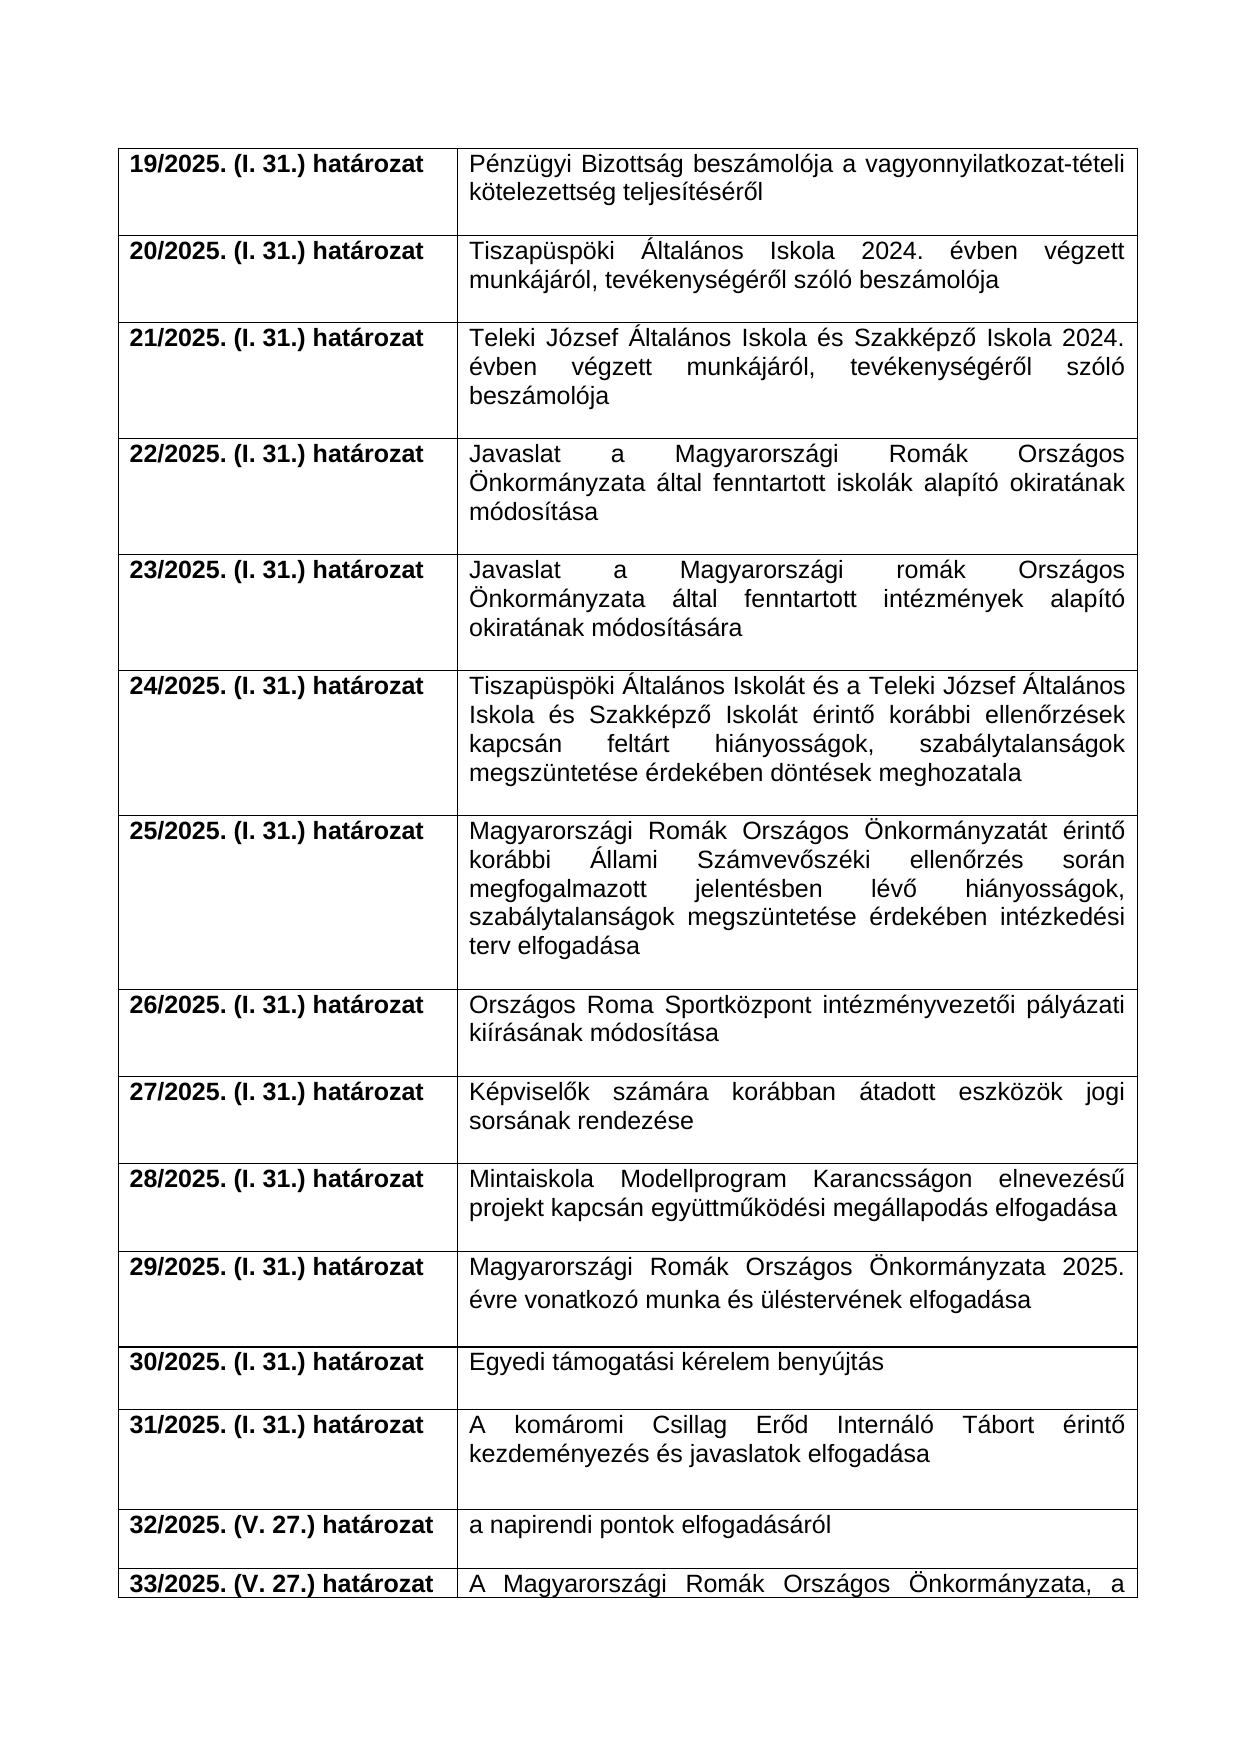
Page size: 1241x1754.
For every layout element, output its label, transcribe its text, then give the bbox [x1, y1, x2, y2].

table_cell Országos Roma Sportközpont intézményvezetői pályázati kiírásának módosítása [458, 990, 1137, 1076]
table_cell 21/2025. (I. 31.) határozat [119, 323, 457, 438]
table_cell 23/2025. (I. 31.) határozat [119, 555, 457, 670]
table_cell Tiszapüspöki Általános Iskolát és a Teleki József Általános Iskola és Szakképző Iskolát érintő korábbi ellenőrzések kapcsán feltárt hiányosságok, szabálytalanságok megszüntetése érdekében döntések meghozatala [458, 671, 1137, 815]
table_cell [458, 1569, 1137, 1597]
table_cell Javaslat a Magyarországi romák Országos Önkormányzata által fenntartott intézmények alapító okiratának módosítására [458, 555, 1137, 670]
table_cell Javaslat a Magyarországi Romák Országos Önkormányzata által fenntartott iskolák alapító okiratának módosítása [458, 439, 1137, 554]
table_cell Magyarországi Romák Országos Önkormányzatát érintő korábbi Állami Számvevőszéki ellenőrzés során megfogalmazott jelentésben lévő hiányosságok, szabálytalanságok megszüntetése érdekében intézkedési terv elfogadása [458, 816, 1137, 989]
table_cell A komáromi Csillag Erőd Internáló Tábort érintő kezdeményezés és javaslatok elfogadása [458, 1410, 1137, 1509]
table_cell Tiszapüspöki Általános Iskola 2024. évben végzett munkájáról, tevékenységéről szóló beszámolója [458, 236, 1137, 322]
table_cell Képviselők számára korábban átadott eszközök jogi sorsának rendezése [458, 1077, 1137, 1163]
table_cell 31/2025. (I. 31.) határozat [119, 1410, 457, 1509]
table_cell 27/2025. (I. 31.) határozat [119, 1077, 457, 1163]
table_cell Magyarországi Romák Országos Önkormányzata 2025. évre vonatkozó munka és üléstervének elfogadása [458, 1252, 1137, 1346]
table_cell 26/2025. (I. 31.) határozat [119, 990, 457, 1076]
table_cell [119, 1569, 457, 1597]
table_cell 22/2025. (I. 31.) határozat [119, 439, 457, 554]
table_cell Teleki József Általános Iskola és Szakképző Iskola 2024. évben végzett munkájáról, tevékenységéről szóló beszámolója [458, 323, 1137, 438]
table_cell 19/2025. (I. 31.) határozat [119, 149, 457, 235]
table_cell 28/2025. (I. 31.) határozat [119, 1164, 457, 1251]
table_cell 29/2025. (I. 31.) határozat [119, 1252, 457, 1346]
table_cell 30/2025. (I. 31.) határozat [119, 1348, 457, 1409]
table_cell 24/2025. (I. 31.) határozat [119, 671, 457, 815]
table_cell Egyedi támogatási kérelem benyújtás [458, 1348, 1137, 1409]
table_cell 25/2025. (I. 31.) határozat [119, 816, 457, 989]
table_cell Mintaiskola Modellprogram Karancsságon elnevezésű projekt kapcsán együttműködési megállapodás elfogadása [458, 1164, 1137, 1251]
table_cell 20/2025. (I. 31.) határozat [119, 236, 457, 322]
table_cell Pénzügyi Bizottság beszámolója a vagyonnyilatkozat-tételi kötelezettség teljesítéséről [458, 149, 1137, 235]
table_cell 32/2025. (V. 27.) határozat [119, 1510, 457, 1567]
table_cell a napirendi pontok elfogadásáról [458, 1510, 1137, 1567]
